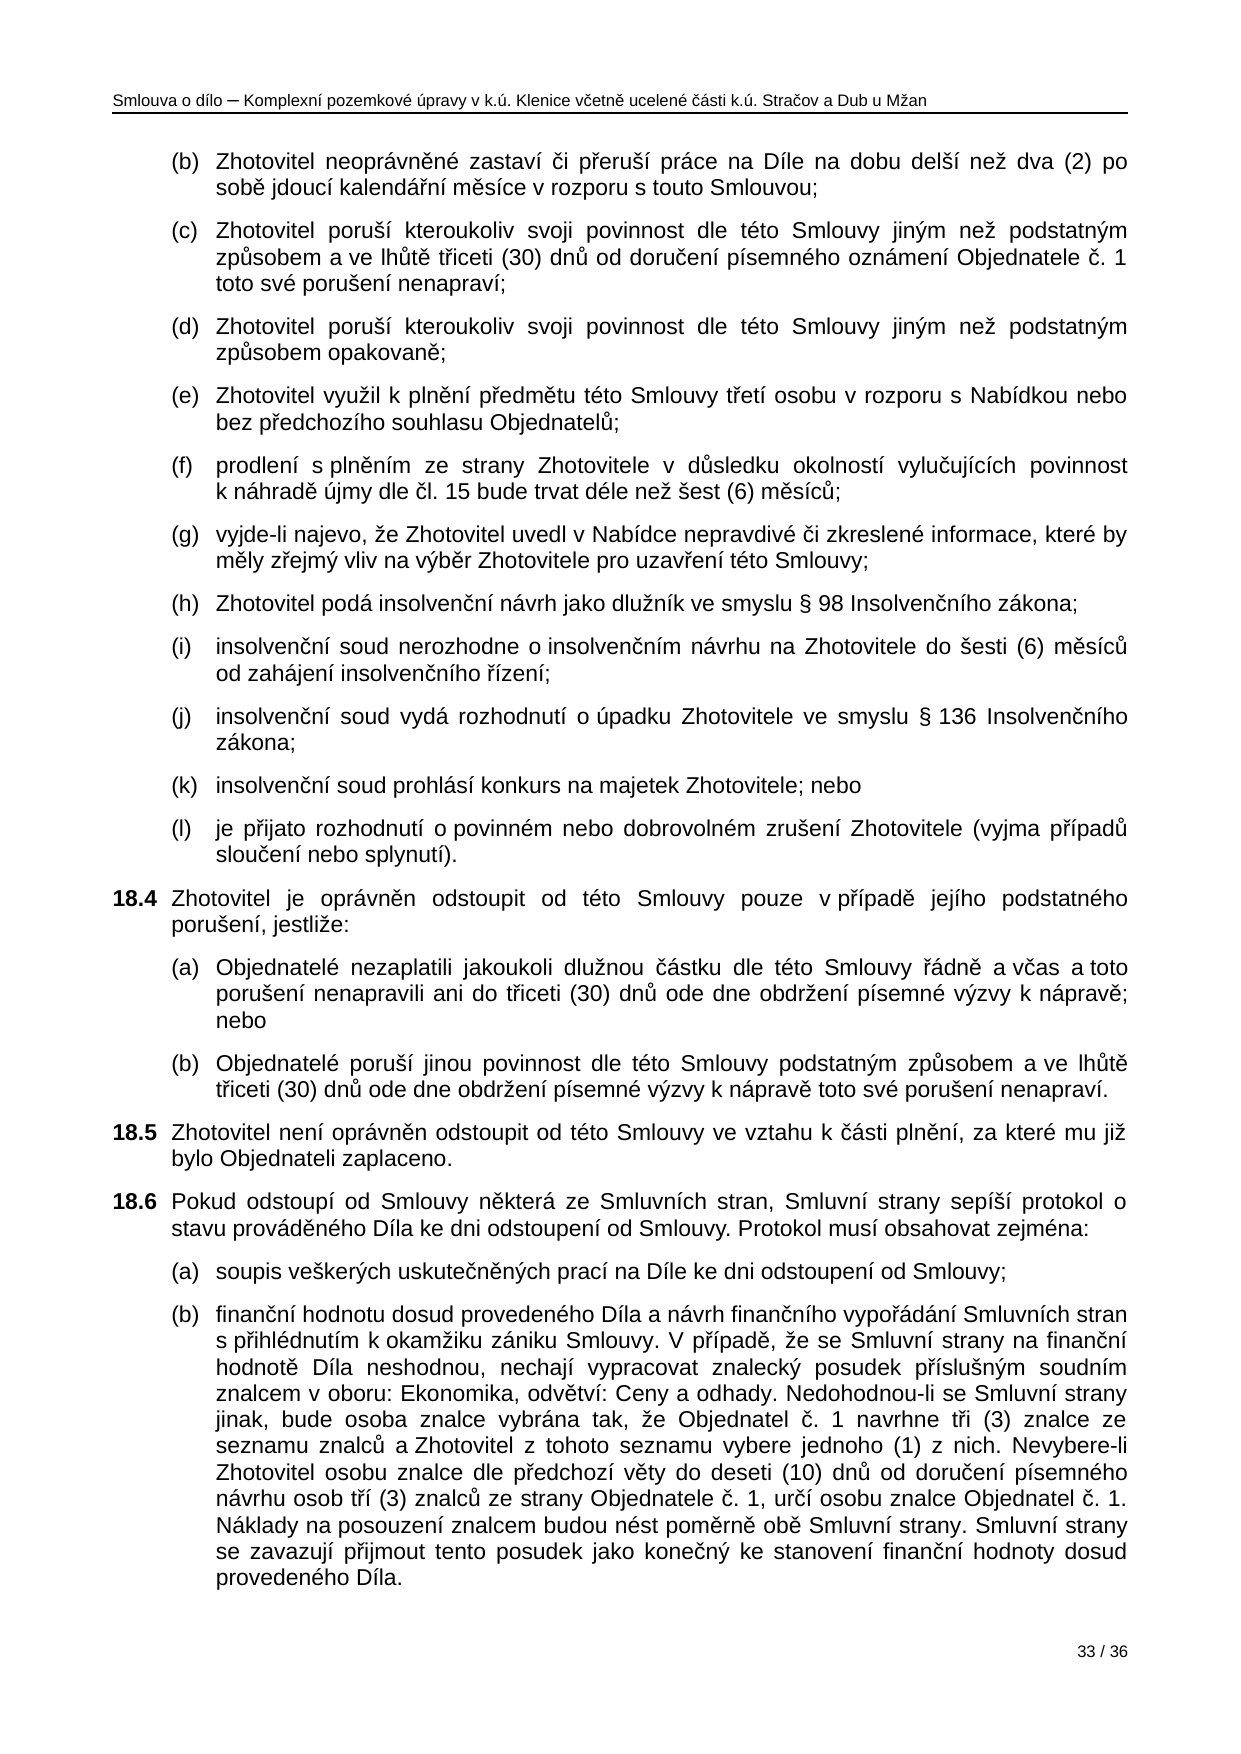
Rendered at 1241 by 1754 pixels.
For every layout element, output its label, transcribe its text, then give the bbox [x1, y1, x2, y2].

list soupis veškerých uskutečněných prací na Díle ke dni odstoupení od Smlouvy; [171, 1258, 1128, 1284]
list finanční hodnotu dosud provedeného Díla a návrh finančního vypořádání Smluvních stran s přihlédnutím k okamžiku zániku Smlouvy. V případě, že se Smluvní strany na finanční hodnotě Díla neshodnou, nechají vypracovat znalecký posudek příslušným soudním znalcem v oboru: Ekonomika, odvětví: Ceny a odhady. Nedohodnou-li se Smluvní strany jinak, bude osoba znalce vybrána tak, že Objednatel č. 1 navrhne tři (3) znalce ze seznamu znalců a Zhotovitel z tohoto seznamu vybere jednoho (1) z nich. Nevybere-li Zhotovitel osobu znalce dle předchozí věty do deseti (10) dnů od doručení písemného návrhu osob tří (3) znalců ze strany Objednatele č. 1, určí osobu znalce Objednatel č. 1. Náklady na posouzení znalcem budou nést poměrně obě Smluvní strany. Smluvní strany se zavazují přijmout tento posudek jako konečný ke stanovení finanční hodnoty dosud provedeného Díla. [171, 1301, 1128, 1591]
text Zhotovitel je oprávněn odstoupit od této Smlouvy pouze v případě jejího podstatného porušení, jestliže: [112, 884, 1128, 937]
list Objednatelé nezaplatili jakoukoli dlužnou částku dle této Smlouvy řádně a včas a toto porušení nenapravili ani do třiceti (30) dnů ode dne obdržení písemné výzvy k nápravě; nebo [171, 954, 1128, 1033]
text insolvenční soud prohlásí konkurs na majetek Zhotovitele; nebo [171, 772, 1128, 798]
list Zhotovitel neoprávněné zastaví či přeruší práce na Díle na dobu delší než dva (2) po sobě jdoucí kalendářní měsíce v rozporu s touto Smlouvou; [171, 148, 1128, 200]
text Zhotovitel využil k plnění předmětu této Smlouvy třetí osobu v rozporu s Nabídkou nebo bez předchozího souhlasu Objednatelů; [171, 382, 1128, 435]
text Zhotovitel poruší kteroukoliv svoji povinnost dle této Smlouvy jiným než podstatným způsobem opakovaně; [171, 313, 1128, 366]
text vyjde-li najevo, že Zhotovitel uvedl v Nabídce nepravdivé či zkreslené informace, které by měly zřejmý vliv na výběr Zhotovitele pro uzavření této Smlouvy; [171, 521, 1128, 574]
text Zhotovitel poruší kteroukoliv svoji povinnost dle této Smlouvy jiným než podstatným způsobem a ve lhůtě třiceti (30) dnů od doručení písemného oznámení Objednatele č. 1 toto své porušení nenapraví; [171, 217, 1128, 296]
text insolvenční soud nerozhodne o insolvenčním návrhu na Zhotovitele do šesti (6) měsíců od zahájení insolvenčního řízení; [171, 633, 1128, 686]
text Zhotovitel podá insolvenční návrh jako dlužník ve smyslu § 98 Insolvenčního zákona; [171, 590, 1128, 617]
text Objednatelé poruší jinou povinnost dle této Smlouvy podstatným způsobem a ve lhůtě třiceti (30) dnů ode dne obdržení písemné výzvy k nápravě toto své porušení nenapraví. [171, 1049, 1128, 1102]
text prodlení s plněním ze strany Zhotovitele v důsledku okolností vylučujících povinnost k náhradě újmy dle čl. 15 bude trvat déle než šest (6) měsíců; [171, 452, 1128, 504]
text je přijato rozhodnutí o povinném nebo dobrovolném zrušení Zhotovitele (vyjma případů sloučení nebo splynutí). [171, 815, 1128, 868]
text insolvenční soud vydá rozhodnutí o úpadku Zhotovitele ve smyslu § 136 Insolvenčního zákona; [171, 703, 1128, 755]
text Pokud odstoupí od Smlouvy některá ze Smluvních stran, Smluvní strany sepíší protokol o stavu prováděného Díla ke dni odstoupení od Smlouvy. Protokol musí obsahovat zejména: [112, 1188, 1128, 1241]
text Zhotovitel není oprávněn odstoupit od této Smlouvy ve vztahu k části plnění, za které mu již bylo Objednateli zaplaceno. [112, 1119, 1128, 1172]
